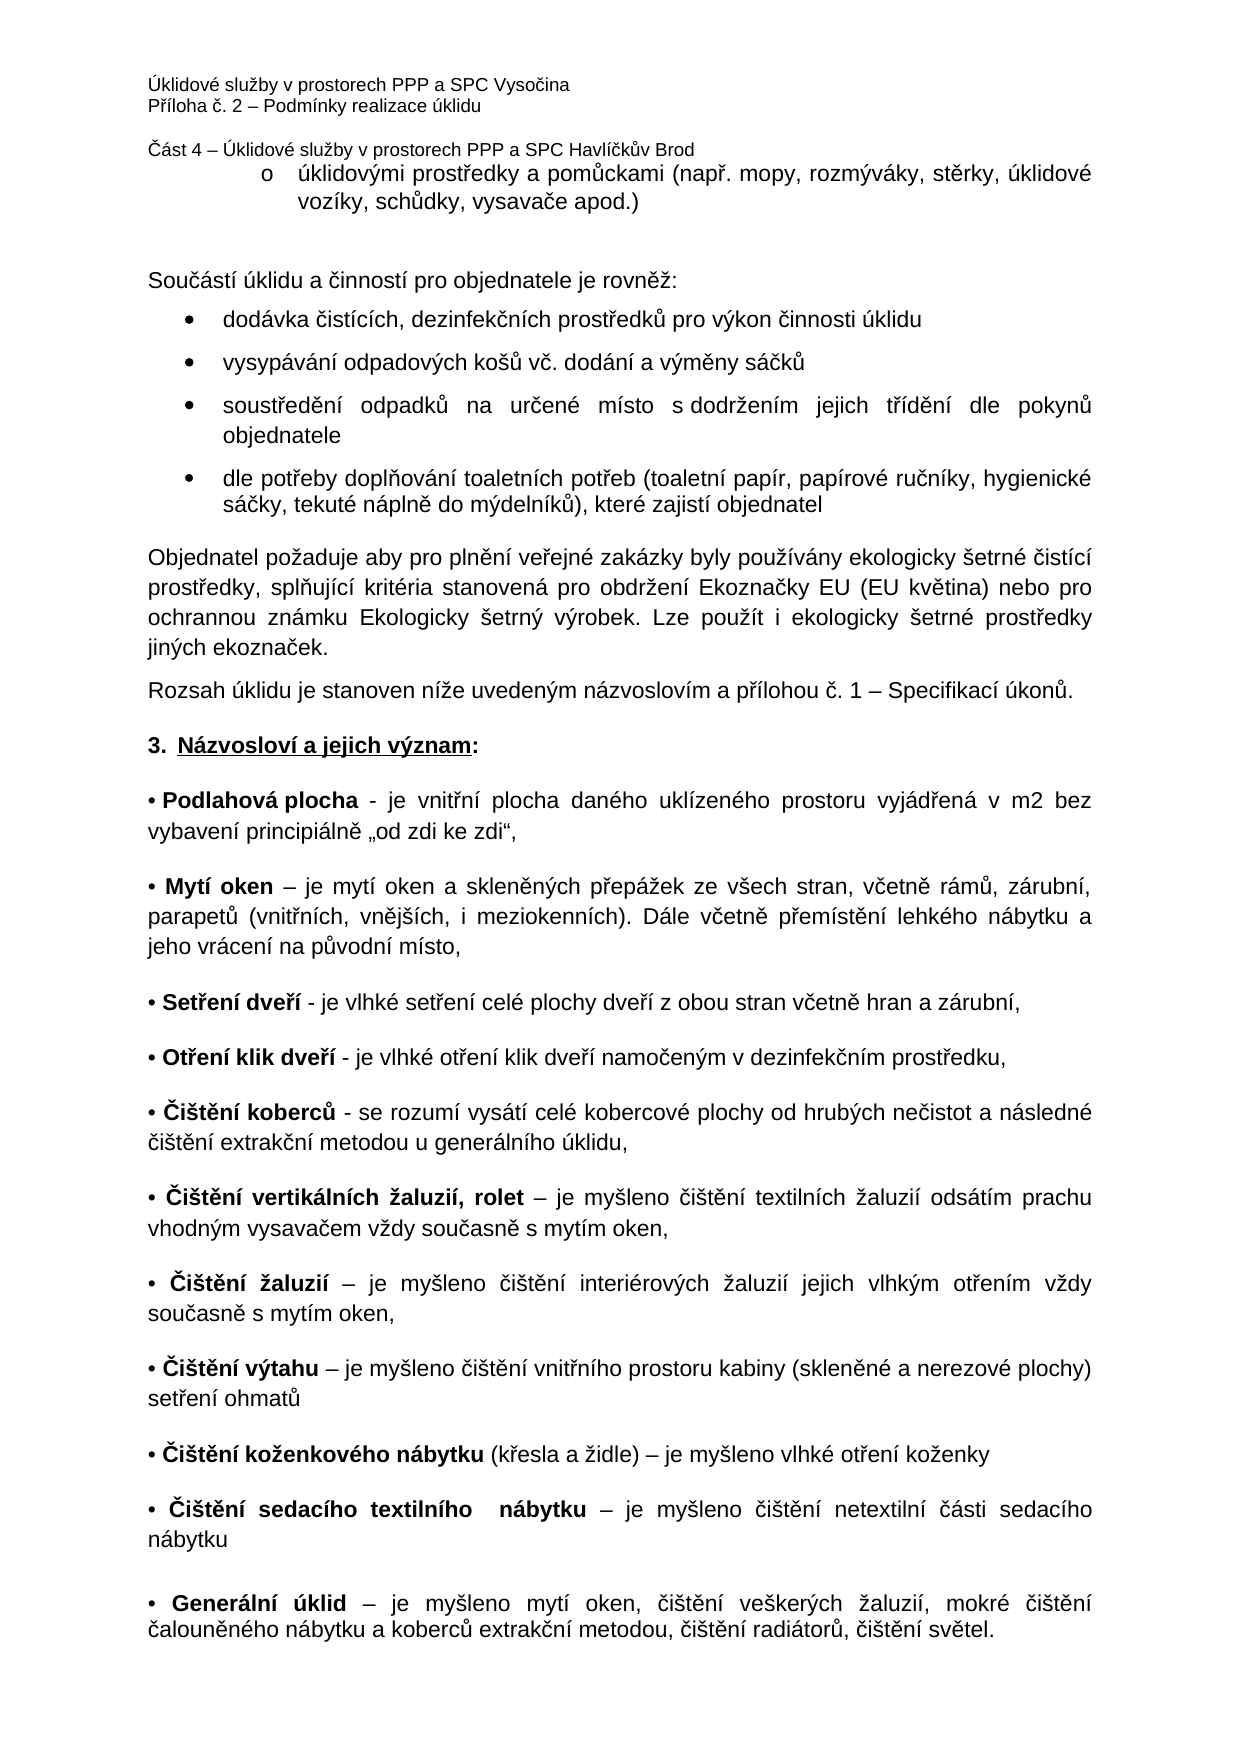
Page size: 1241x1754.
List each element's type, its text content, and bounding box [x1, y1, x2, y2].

text • Čištění koženkového nábytku (křesla a židle) – je myšleno vlhké otření koženky [148, 1441, 1093, 1467]
list soustředění odpadků na určené místo s dodržením jejich třídění dle pokynů objednatele [185, 392, 1093, 448]
text • Čištění sedacího textilního nábytku – je myšleno čištění netextilní části sedacího nábytku [148, 1496, 1093, 1585]
list Názvosloví a jejich význam: [148, 732, 1093, 758]
list vysypávání odpadových košů vč. dodání a výměny sáčků [185, 349, 1093, 375]
list dle potřeby doplňování toaletních potřeb (toaletní papír, papírové ručníky, hygienické sáčky, tekuté náplně do mýdelníků), které zajistí objednatel [185, 464, 1093, 517]
text • Mytí oken – je mytí oken a skleněných přepážek ze všech stran, včetně rámů, zárubní, parapetů (vnitřních, vnějších, i meziokenních). Dále včetně přemístění lehkého nábytku a jeho vrácení na původní místo, [148, 873, 1093, 959]
text • Otření klik dveří - je vlhké otření klik dveří namočeným v dezinfekčním prostředku, [148, 1044, 1093, 1070]
text • Čištění vertikálních žaluzií, rolet – je myšleno čištění textilních žaluzií odsátím prachu vhodným vysavačem vždy současně s mytím oken, [148, 1184, 1093, 1241]
text • Čištění výtahu – je myšleno čištění vnitřního prostoru kabiny (skleněné a nerezové plochy) setření ohmatů [148, 1355, 1093, 1412]
text Objednatel požaduje aby pro plnění veřejné zakázky byly používány ekologicky šetrné čistící prostředky, splňující kritéria stanovená pro obdržení Ekoznačky EU (EU květina) nebo pro ochrannou známku Ekologicky šetrný výrobek. Lze použít i ekologicky šetrné prostředky jiných ekoznaček. [148, 544, 1093, 661]
text Součástí úklidu a činností pro objednatele je rovněž: [148, 267, 1093, 294]
list dodávka čistících, dezinfekčních prostředků pro výkon činnosti úklidu [185, 306, 1093, 333]
list úklidovými prostředky a pomůckami (např. mopy, rozmýváky, stěrky, úklidové vozíky, schůdky, vysavače apod.) [260, 160, 1093, 215]
text • Čištění žaluzií – je myšleno čištění interiérových žaluzií jejich vlhkým otřením vždy současně s mytím oken, [148, 1270, 1093, 1326]
text • Generální úklid – je myšleno mytí oken, čištění veškerých žaluzií, mokré čištění čalouněného nábytku a koberců extrakční metodou, čištění radiátorů, čištění světel. [148, 1589, 1093, 1642]
text • Čištění koberců - se rozumí vysátí celé kobercové plochy od hrubých nečistot a následné čištění extrakční metodou u generálního úklidu, [148, 1099, 1093, 1155]
text • Setření dveří - je vlhké setření celé plochy dveří z obou stran včetně hran a zárubní, [148, 988, 1093, 1015]
text Rozsah úklidu je stanoven níže uvedeným názvoslovím a přílohou č. 1 – Specifikací úkonů. [148, 677, 1093, 703]
text • Podlahová plocha - je vnitřní plocha daného uklízeného prostoru vyjádřená v m2 bez vybavení principiálně „od zdi ke zdi“, [148, 787, 1093, 844]
